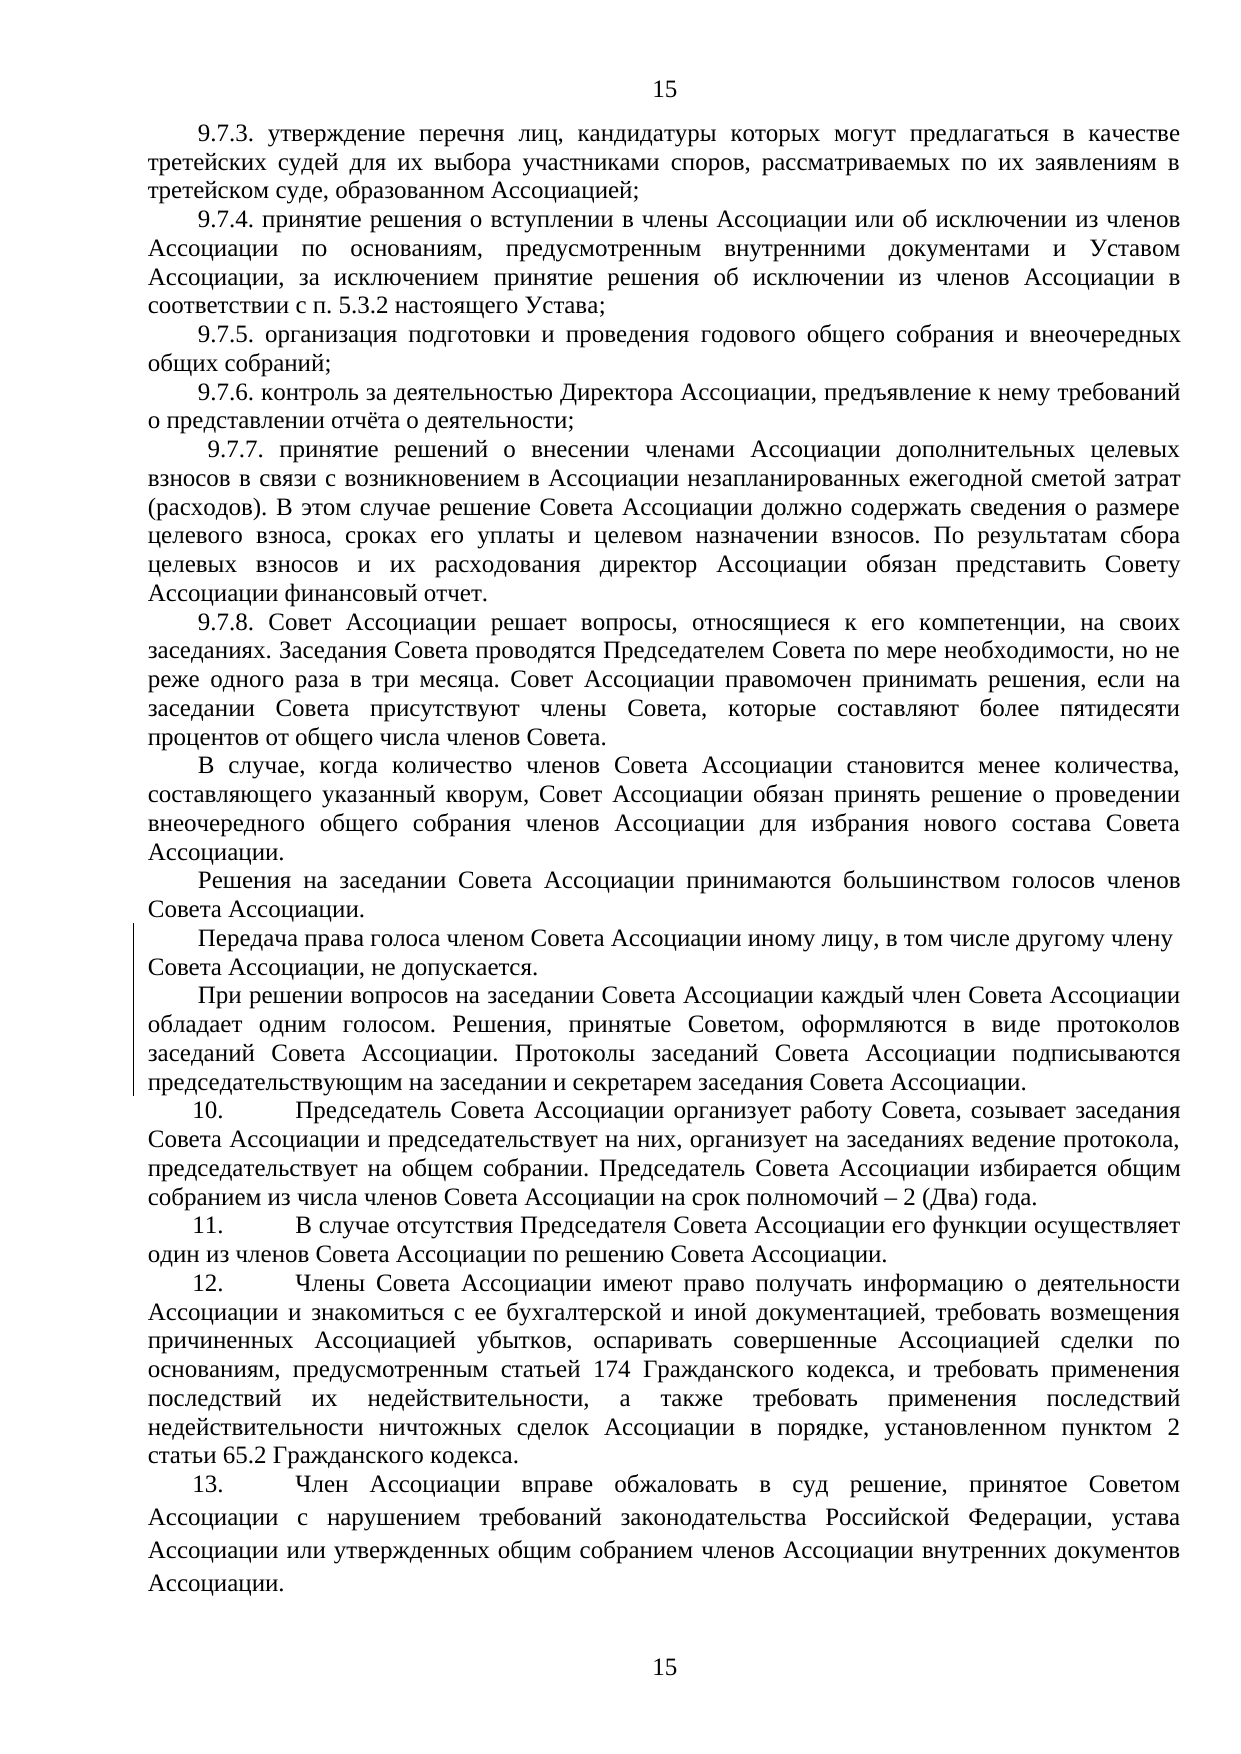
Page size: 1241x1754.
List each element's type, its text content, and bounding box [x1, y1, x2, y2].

list 9.7.4. принятие решения о вступлении в члены Ассоциации или об исключении из членов Ассоциации по основаниям, предусмотренным внутренними документами и Уставом Ассоциации, за исключением принятие решения об исключении из членов Ассоциации в соответствии с п. 5.3.2 настоящего Устава; [148, 204, 1181, 319]
text 9.7.5. организация подготовки и проведения годового общего собрания и внеочередных общих собраний; [148, 319, 1181, 377]
list Передача права голоса членом Совета Ассоциации иному лицу, в том числе другому члену Совета Ассоциации, не допускается. [148, 923, 1181, 981]
text В случае, когда количество членов Совета Ассоциации становится менее количества, составляющего указанный кворум, Совет Ассоциации обязан принять решение о проведении внеочередного общего собрания членов Ассоциации для избрания нового состава Совета Ассоциации. [148, 751, 1181, 866]
list В случае отсутствия Председателя Совета Ассоциации его функции осуществляет один из членов Совета Ассоциации по решению Совета Ассоциации. [148, 1211, 1181, 1268]
list Председатель Совета Ассоциации организует работу Совета, созывает заседания Совета Ассоциации и председательствует на них, организует на заседаниях ведение протокола, председательствует на общем собрании. Председатель Совета Ассоциации избирается общим собранием из числа членов Совета Ассоциации на срок полномочий – 2 (Два) года. [148, 1096, 1181, 1211]
list 9.7.7. принятие решений о внесении членами Ассоциации дополнительных целевых взносов в связи с возникновением в Ассоциации незапланированных ежегодной сметой затрат (расходов). В этом случае решение Совета Ассоциации должно содержать сведения о размере целевого взноса, сроках его уплаты и целевом назначении взносов. По результатам сбора целевых взносов и их расходования директор Ассоциации обязан представить Совету Ассоциации финансовый отчет. [148, 434, 1181, 607]
list Члены Совета Ассоциации имеют право получать информацию о деятельности Ассоциации и знакомиться с ее бухгалтерской и иной документацией, требовать возмещения причиненных Ассоциацией убытков, оспаривать совершенные Ассоциацией сделки по основаниям, предусмотренным статьей 174 Гражданского кодекса, и требовать применения последствий их недействительности, а также требовать применения последствий недействительности ничтожных сделок Ассоциации в порядке, установленном пунктом 2 статьи 65.2 Гражданского кодекса. [148, 1268, 1181, 1469]
text 9.7.6. контроль за деятельностью Директора Ассоциации, предъявление к нему требований о представлении отчёта о деятельности; [148, 377, 1181, 434]
text 9.7.8. Совет Ассоциации решает вопросы, относящиеся к его компетенции, на своих заседаниях. Заседания Совета проводятся Председателем Совета по мере необходимости, но не реже одного раза в три месяца. Совет Ассоциации правомочен принимать решения, если на заседании Совета присутствуют члены Совета, которые составляют более пятидесяти процентов от общего числа членов Совета. [148, 607, 1181, 751]
text При решении вопросов на заседании Совета Ассоциации каждый член Совета Ассоциации обладает одним голосом. Решения, принятые Советом, оформляются в виде протоколов заседаний Совета Ассоциации. Протоколы заседаний Совета Ассоциации подписываются председательствующим на заседании и секретарем заседания Совета Ассоциации. [148, 981, 1181, 1096]
list Член Ассоциации вправе обжаловать в суд решение, принятое Советом Ассоциации с нарушением требований законодательства Российской Федерации, устава Ассоциации или утвержденных общим собранием членов Ассоциации внутренних документов Ассоциации. [148, 1469, 1181, 1597]
text Решения на заседании Совета Ассоциации принимаются большинством голосов членов Совета Ассоциации. [148, 866, 1181, 923]
list 9.7.3. утверждение перечня лиц, кандидатуры которых могут предлагаться в качестве третейских судей для их выбора участниками споров, рассматриваемых по их заявлениям в третейском суде, образованном Ассоциацией; [148, 118, 1181, 204]
